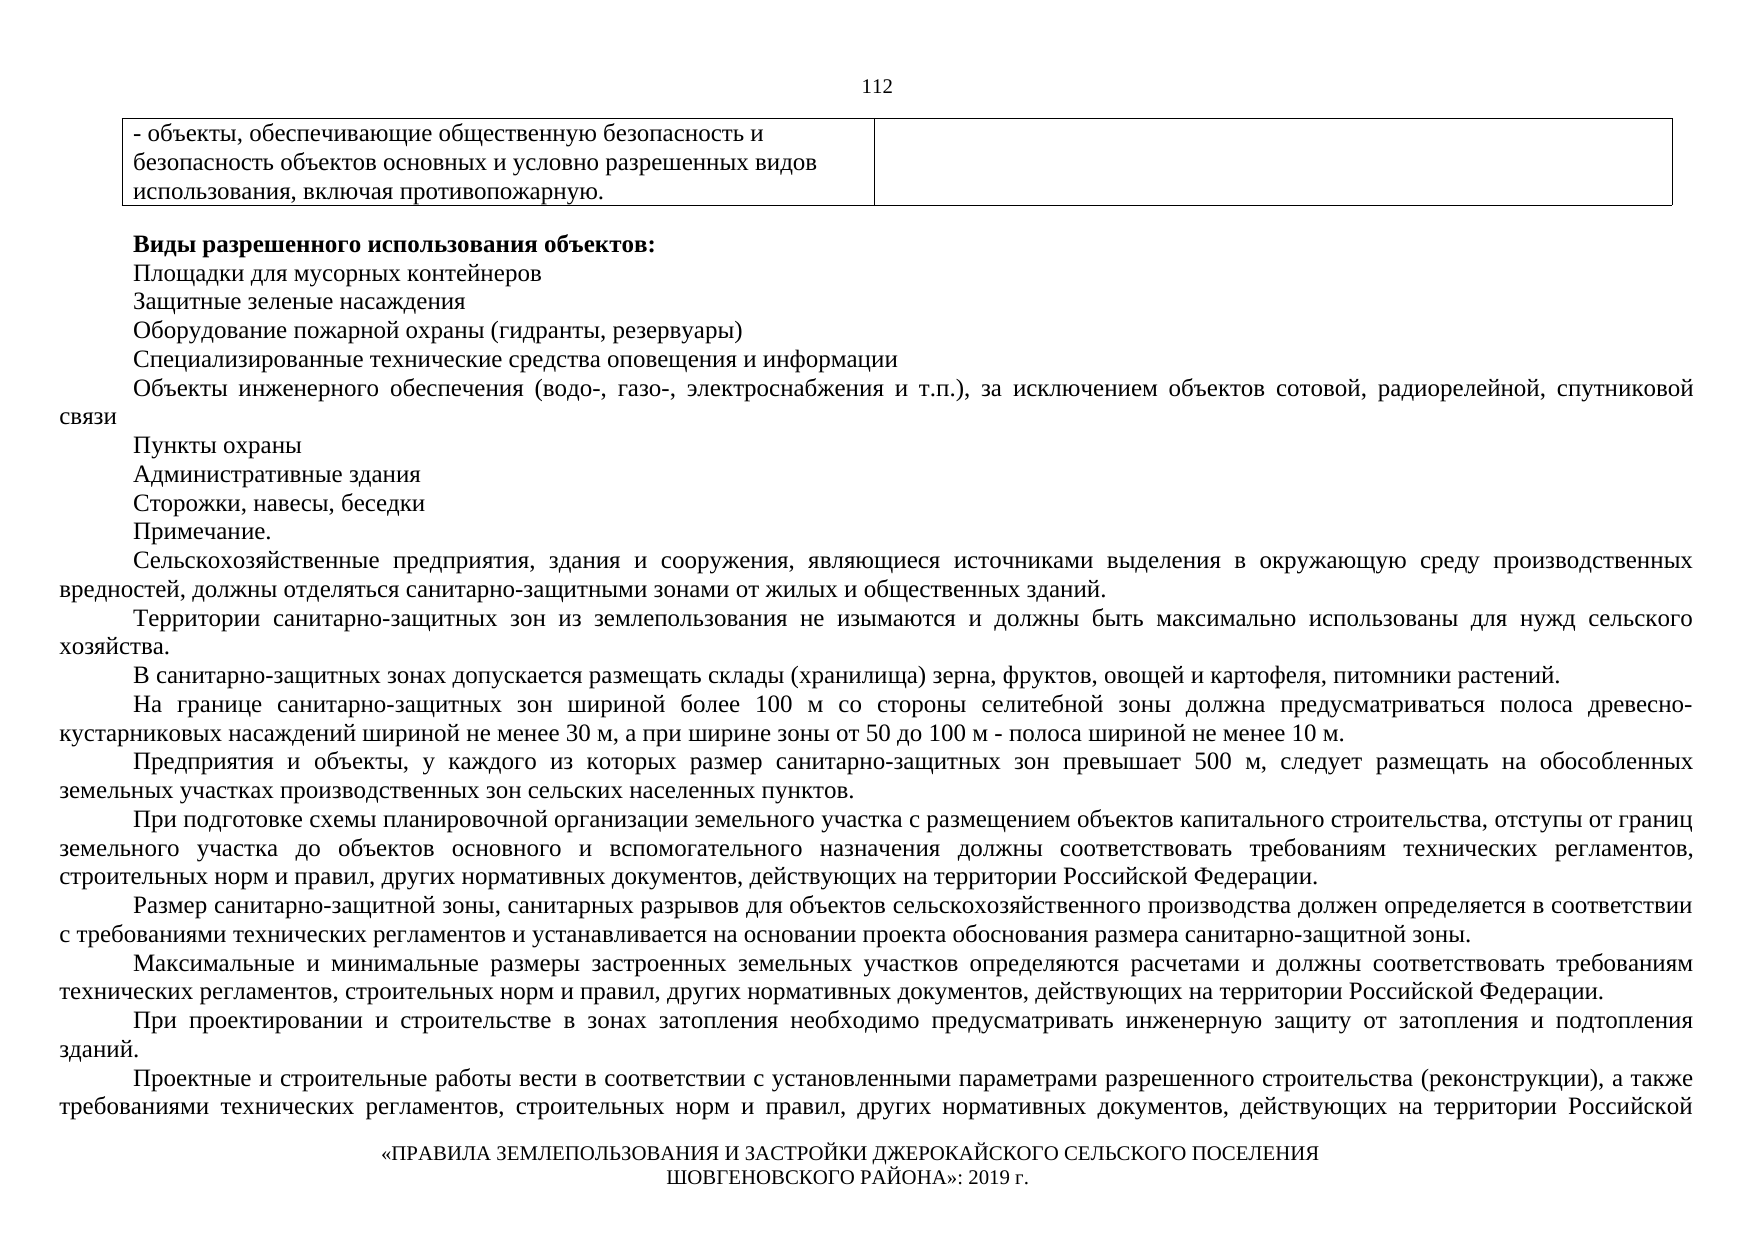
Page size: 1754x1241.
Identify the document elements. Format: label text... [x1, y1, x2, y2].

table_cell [875, 119, 1672, 204]
text Объекты инженерного обеспечения (водо-, газо-, электроснабжения и т.п.), за исключением объектов сотовой, радиорелейной, спутниковой связи [59, 373, 1695, 430]
text Виды разрешенного использования объектов: [59, 229, 1695, 258]
text На границе санитарно-защитных зон шириной более 100 м со стороны селитебной зоны должна предусматриваться полоса древесно-кустарниковых насаждений шириной не менее 30 м, а при ширине зоны от 50 до 100 м - полоса шириной не менее 10 м. [59, 689, 1695, 746]
text При проектировании и строительстве в зонах затопления необходимо предусматривать инженерную защиту от затопления и подтопления зданий. [59, 1005, 1695, 1063]
text Защитные зеленые насаждения [59, 286, 1695, 315]
text Пункты охраны [59, 430, 1695, 459]
text Сельскохозяйственные предприятия, здания и сооружения, являющиеся источниками выделения в окружающую среду производственных вредностей, должны отделяться санитарно-защитными зонами от жилых и общественных зданий. [59, 545, 1695, 603]
text В санитарно-защитных зонах допускается размещать склады (хранилища) зерна, фруктов, овощей и картофеля, питомники растений. [59, 660, 1695, 689]
text Оборудование пожарной охраны (гидранты, резервуары) [59, 315, 1695, 344]
text При подготовке схемы планировочной организации земельного участка с размещением объектов капитального строительства, отступы от границ земельного участка до объектов основного и вспомогательного назначения должны соответствовать требованиям технических регламентов, строительных норм и правил, других нормативных документов, действующих на территории Российской Федерации. [59, 804, 1695, 890]
text Примечание. [59, 516, 1695, 545]
text Площадки для мусорных контейнеров [59, 258, 1695, 286]
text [59, 1063, 1695, 1120]
text Территории санитарно-защитных зон из землепользования не изымаются и должны быть максимально использованы для нужд сельского хозяйства. [59, 603, 1695, 660]
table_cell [123, 119, 874, 204]
text Предприятия и объекты, у каждого из которых размер санитарно-защитных зон превышает 500 м, следует размещать на обособленных земельных участках производственных зон сельских населенных пунктов. [59, 746, 1695, 804]
text Размер санитарно-защитной зоны, санитарных разрывов для объектов сельскохозяйственного производства должен определяется в соответствии с требованиями технических регламентов и устанавливается на основании проекта обоснования размера санитарно-защитной зоны. [59, 890, 1695, 948]
text Сторожки, навесы, беседки [59, 488, 1695, 516]
text Административные здания [59, 459, 1695, 488]
text Специализированные технические средства оповещения и информации [59, 344, 1695, 373]
text Максимальные и минимальные размеры застроенных земельных участков определяются расчетами и должны соответствовать требованиям технических регламентов, строительных норм и правил, других нормативных документов, действующих на территории Российской Федерации. [59, 948, 1695, 1005]
